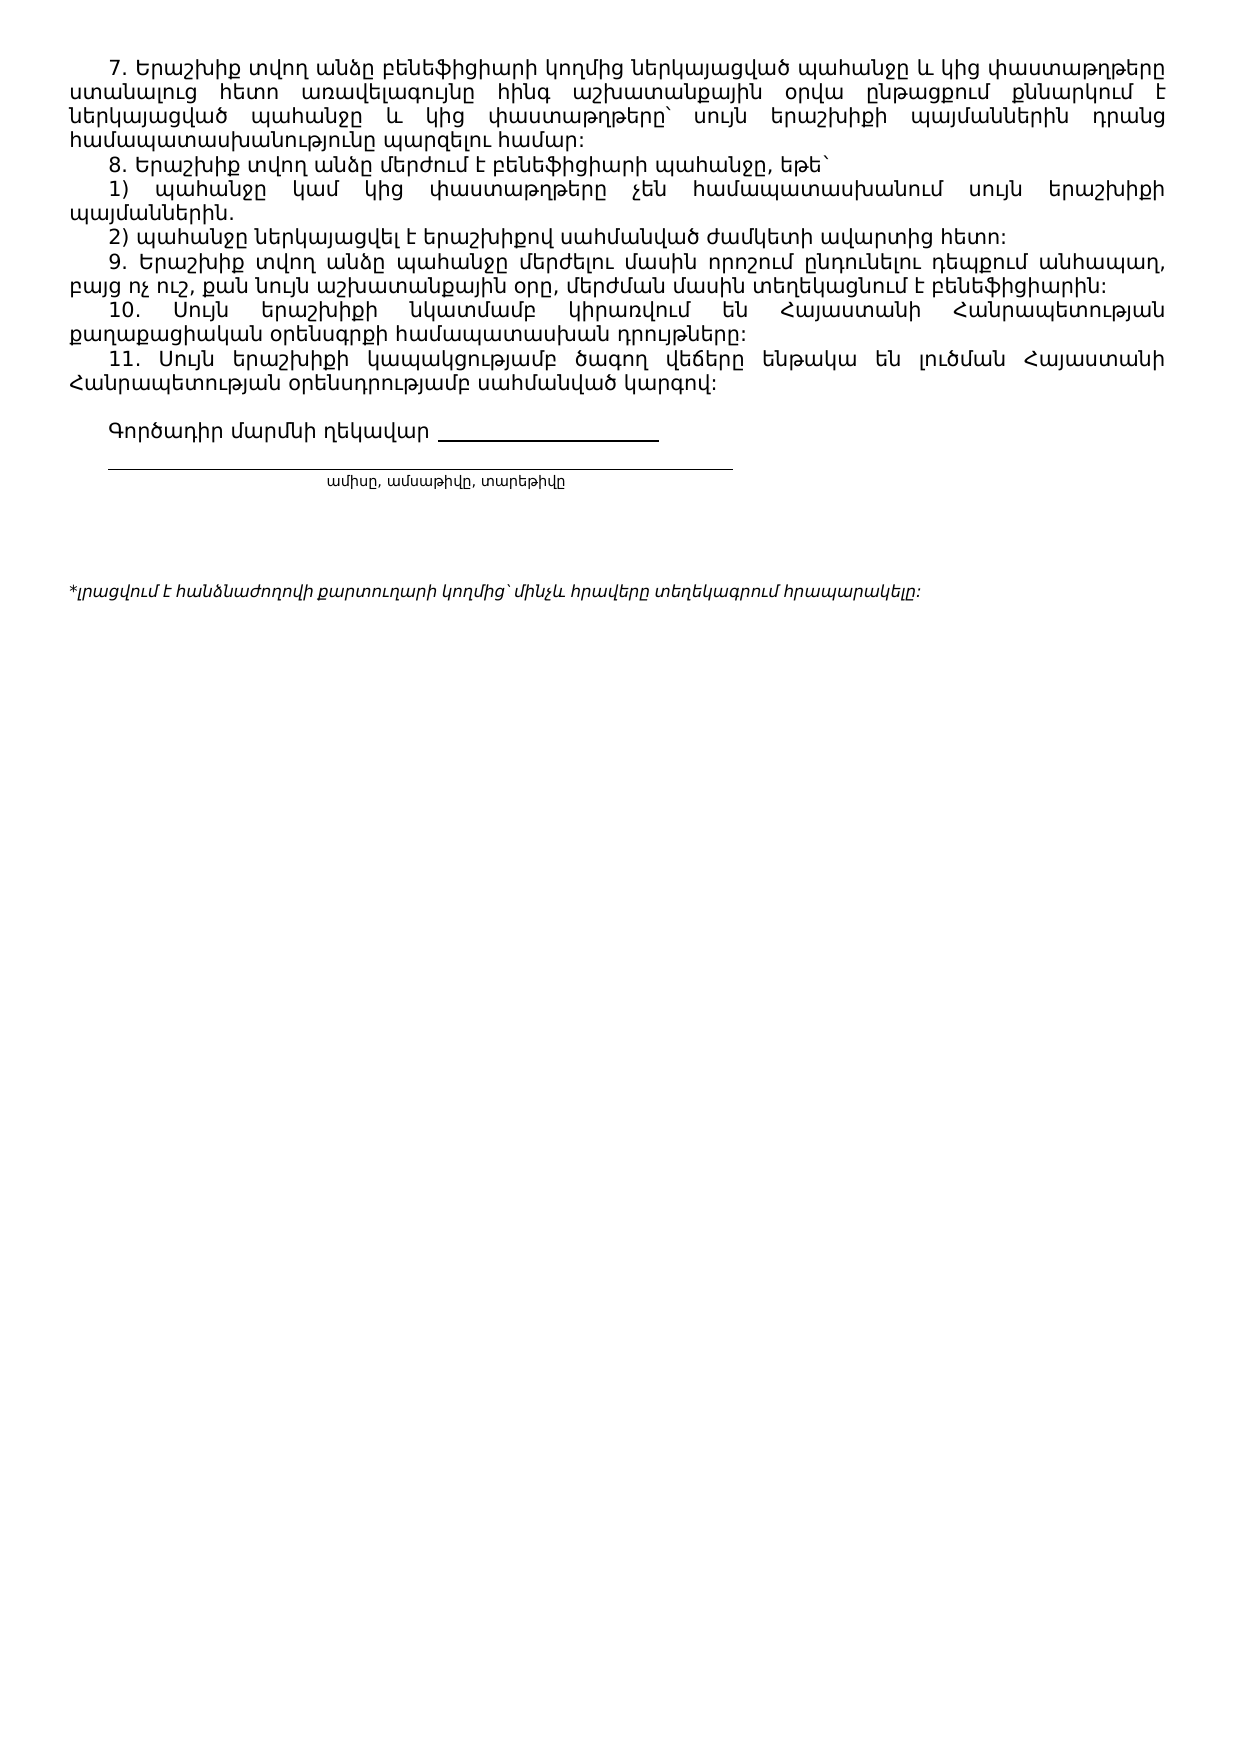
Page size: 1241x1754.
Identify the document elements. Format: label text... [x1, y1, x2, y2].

text 8. Երաշխիք տվող անձը մերժում է բենեֆիցիարի պահանջը, եթե` [69, 153, 1167, 177]
text ամիսը, ամսաթիվը, տարեթիվը [69, 473, 1167, 502]
text 1) պահանջը կամ կից փաստաթղթերը չեն համապատասխանում սույն երաշխիքի պայմաններին. [69, 177, 1167, 225]
text Գործադիր մարմնի ղեկավար [69, 419, 1167, 444]
text 9. Երաշխիք տվող անձը պահանջը մերժելու մասին որոշում ընդունելու դեպքում անհապաղ, բայց ոչ ուշ, քան նույն աշխատանքային օրը, մերժման մասին տեղեկացնում է բենեֆիցիարին: [69, 250, 1167, 298]
text *լրացվում է հանձնաժողովի քարտուղարի կողմից` մինչև հրավերը տեղեկագրում հրապարակելը: [69, 579, 1167, 602]
text 7. Երաշխիք տվող անձը բենեֆիցիարի կողմից ներկայացված պահանջը և կից փաստաթղթերը ստանալուց հետո առավելագույնը հինգ աշխատանքային օրվա ընթացքում քննարկում է ներկայացված պահանջը և կից փաստաթղթերը՝ սույն երաշխիքի պայմաններին դրանց համապատասխանությունը պարզելու համար: [69, 56, 1167, 153]
text 11. Սույն երաշխիքի կապակցությամբ ծագող վեճերը ենթակա են լուծման Հայաստանի Հանրապետության օրենսդրությամբ սահմանված կարգով: [69, 347, 1167, 395]
text 10. Սույն երաշխիքի նկատմամբ կիրառվում են Հայաստանի Հանրապետության քաղաքացիական օրենսգրքի համապատասխան դրույթները: [69, 298, 1167, 347]
text 2) պահանջը ներկայացվել է երաշխիքով սահմանված ժամկետի ավարտից հետո: [69, 225, 1167, 250]
